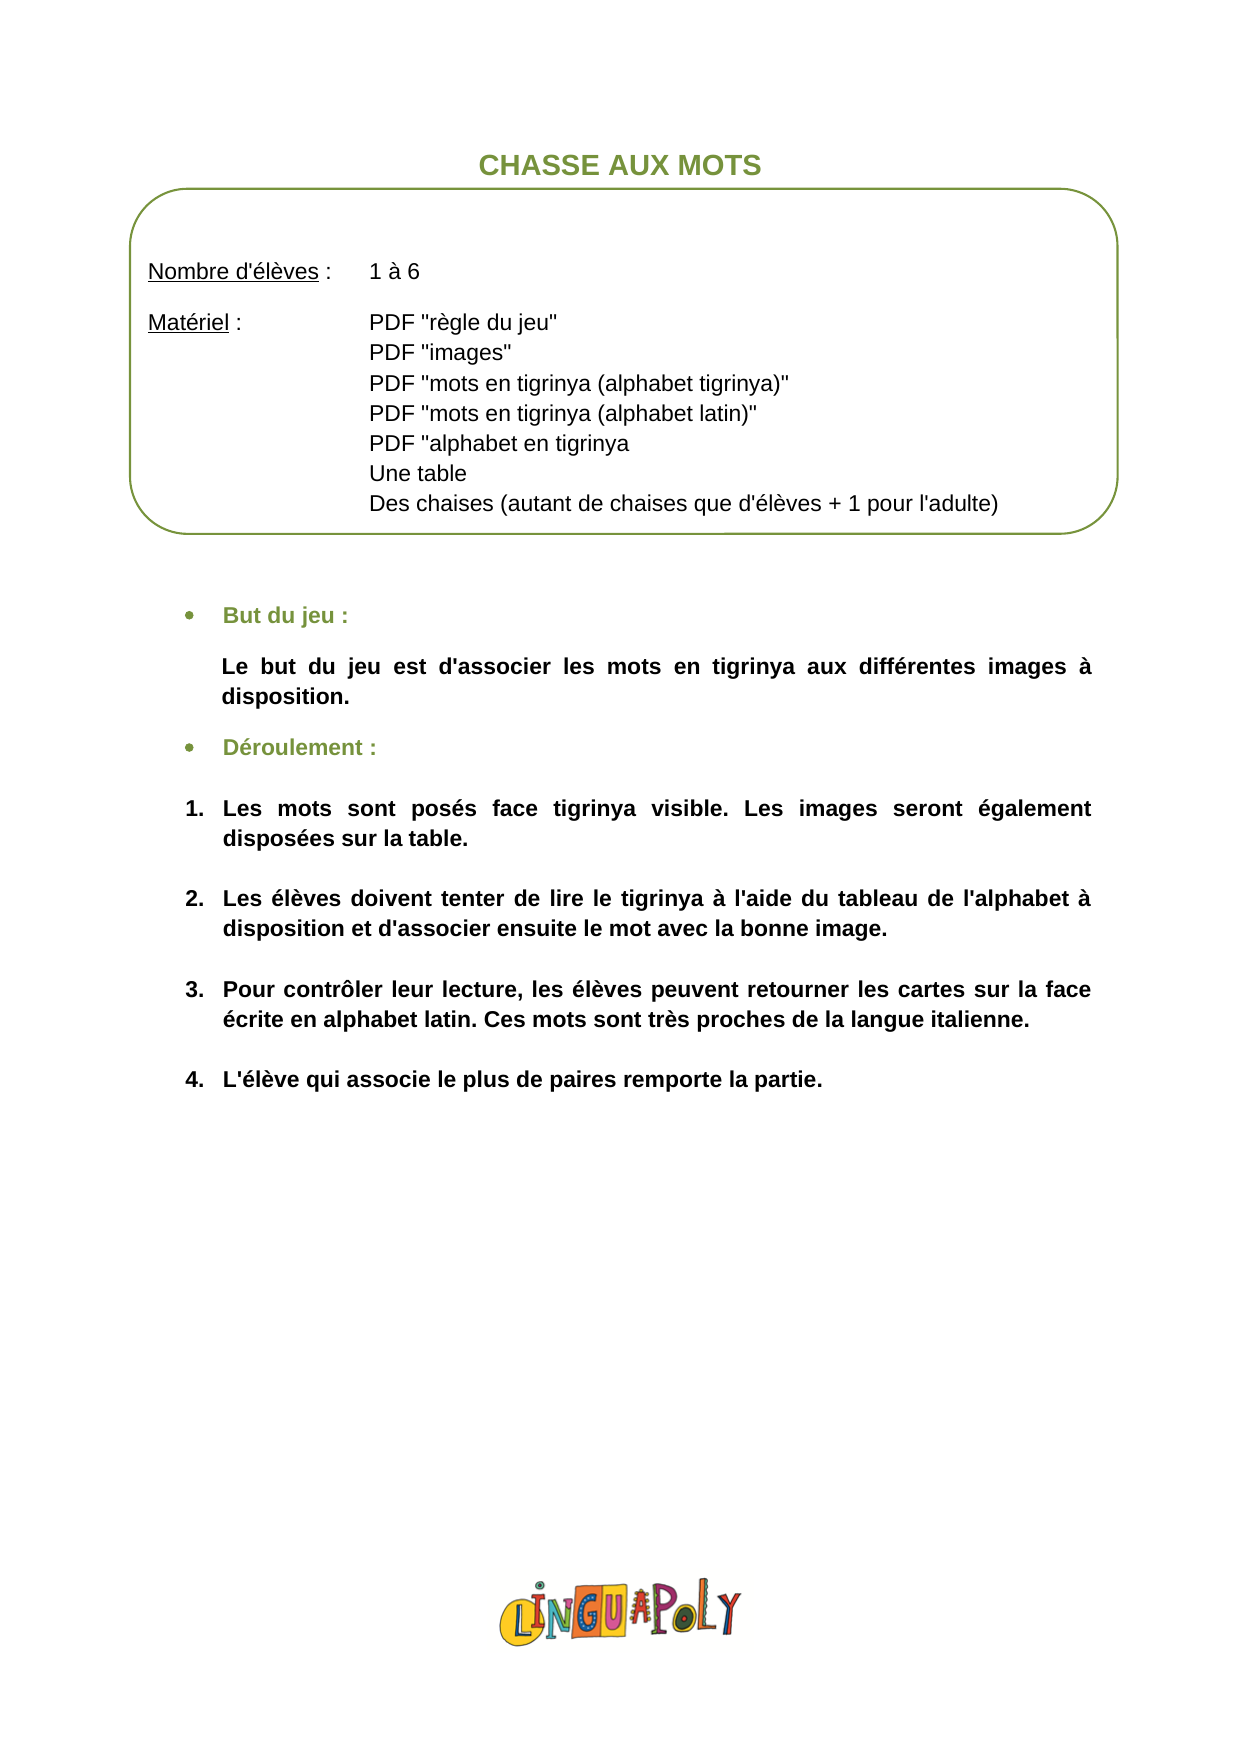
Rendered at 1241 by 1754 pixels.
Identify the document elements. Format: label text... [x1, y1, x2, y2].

text CHASSE AUX MOTS [148, 148, 1093, 181]
list Les mots sont posés face tigrinya visible. Les images seront également disposées sur la table. [185, 794, 1093, 851]
text PDF "images" [369, 339, 1093, 366]
list But du jeu : [185, 602, 1093, 628]
list Pour contrôler leur lecture, les élèves peuvent retourner les cartes sur la face écrite en alphabet latin. Ces mots sont très proches de la langue italienne. [185, 976, 1093, 1032]
text PDF "mots en tigrinya (alphabet tigrinya)" [369, 369, 1093, 396]
list Déroulement : [185, 734, 1093, 760]
text Des chaises (autant de chaises que d'élèves + 1 pour l'adulte) [369, 490, 1093, 517]
text Nombre d'élèves : 1 à 6 [148, 258, 1093, 284]
text PDF "mots en tigrinya (alphabet latin)" [369, 400, 1093, 426]
text Une table [369, 460, 1093, 486]
text Le but du jeu est d'associer les mots en tigrinya aux différentes images à disposition. [221, 653, 1093, 709]
picture [486, 1568, 754, 1653]
list Les élèves doivent tenter de lire le tigrinya à l'aide du tableau de l'alphabet à disposition et d'associer ensuite le mot avec la bonne image. [185, 885, 1093, 942]
text Matériel : PDF "règle du jeu" [148, 309, 1093, 335]
text PDF "alphabet en tigrinya [369, 430, 1093, 456]
list L'élève qui associe le plus de paires remporte la partie. [185, 1066, 1093, 1093]
